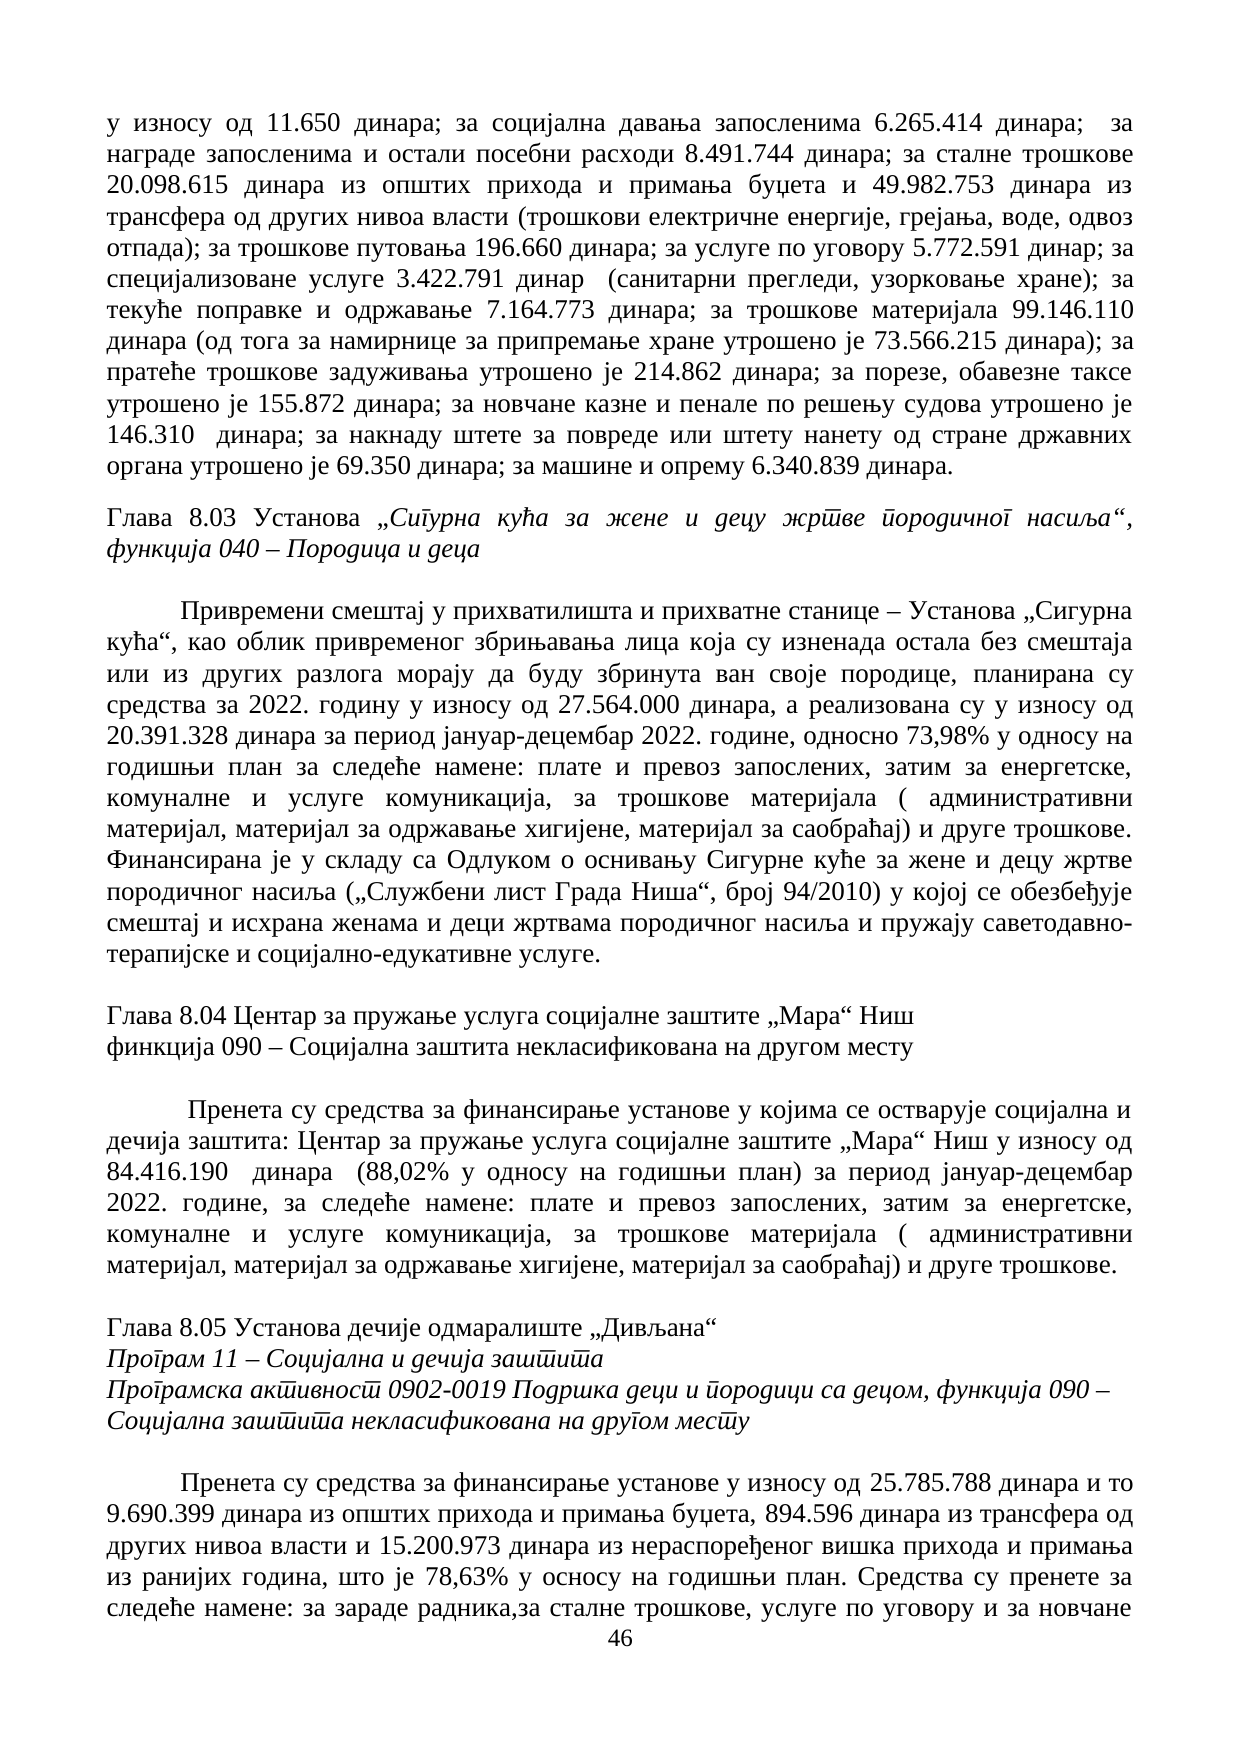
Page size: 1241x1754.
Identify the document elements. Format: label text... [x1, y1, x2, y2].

text Привремени смештај у прихватилишта и прихватне станице – Установа „Сигурна кућа“, као облик привременог збрињавања лица која су изненада остала без смештаја или из других разлога морају да буду збринута ван своје породице, планирана су средства за 2022. годину у износу од 27.564.000 динара, а реализована су у износу од 20.391.328 динара за период јануар-децембар 2022. године, односно 73,98% у односу на годишњи план за следеће намене: плате и превоз запослених, затим за енергетске, комуналне и услуге комуникација, за трошкове материјала ( административни материјал, материјал за одржавање хигијене, материјал за саобраћај) и друге трошкове. Финансирана је у складу са Одлуком о оснивању Сигурне куће за жене и децу жртве породичног насиља („Службени лист Града Ниша“, број 94/2010) у којој се обезбеђује смештај и исхрана женама и деци жртвама породичног насиља и пружају саветодавно-терапијске и социјално-едукативне услуге. [106, 594, 1134, 968]
text Глава 8.03 Установа „Сигурна кућа за жене и децу жртве породичног насиља“, функција 040 – Породица и деца [106, 501, 1134, 563]
text Пренета су средства за финансирање установе у којима се остварује социјална и дечија заштита: Центар за пружање услуга социјалне заштите „Мара“ Ниш у износу од 84.416.190 динара (88,02% у односу на годишњи план) за период јануар-децембар 2022. године, за следеће намене: плате и превоз запослених, затим за енергетске, комуналне и услуге комуникација, за трошкове материјала ( административни материјал, материјал за одржавање хигијене, материјал за саобраћај) и друге трошкове. [106, 1093, 1134, 1279]
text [106, 1466, 1134, 1622]
text Програм 11 – Социјална и дечија заштита [106, 1342, 1134, 1373]
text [106, 106, 1134, 480]
text Глава 8.04 Центар за пружање услуга социјалне заштите „Мара“ Ниш [106, 999, 1134, 1030]
text Програмска активност 0902-0019 Подршка деци и породици са децом, функција 090 – Социјална заштита некласификована на другом месту [106, 1373, 1134, 1435]
text финкција 090 – Социјална заштита некласификована на другом месту [106, 1030, 1134, 1062]
text Глава 8.05 Установа дечије одмаралиште „Дивљана“ [106, 1311, 1134, 1342]
